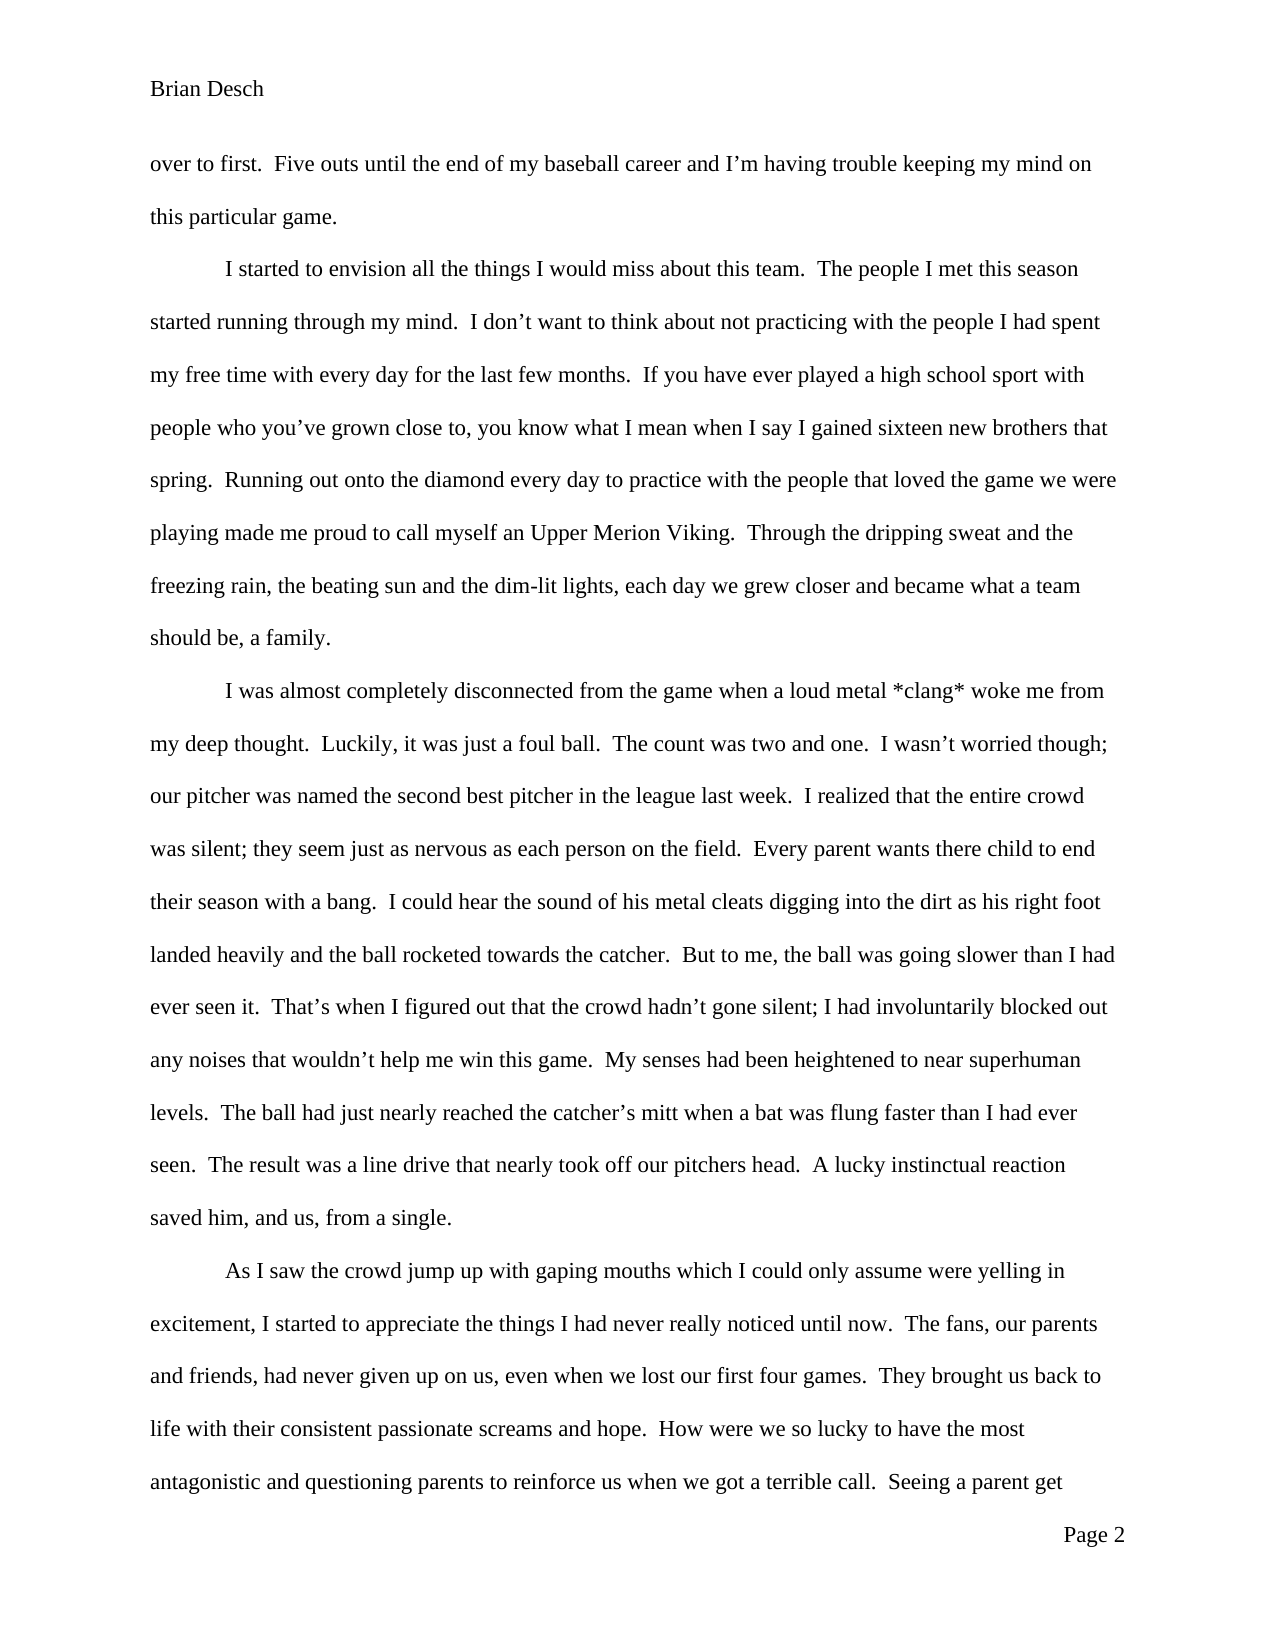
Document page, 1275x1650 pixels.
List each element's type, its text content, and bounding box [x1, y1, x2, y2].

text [150, 150, 1125, 229]
text I started to envision all the things I would miss about this team. The people I met this season started running through my mind. I don’t want to think about not practicing with the people I had spent my free time with every day for the last few months. If you have ever played a high school sport with people who you’ve grown close to, you know what I mean when I say I gained sixteen new brothers that spring. Running out onto the diamond every day to practice with the people that loved the game we were playing made me proud to call myself an Upper Merion Viking. Through the dripping sweat and the freezing rain, the beating sun and the dim-lit lights, each day we grew closer and became what a team should be, a family. [150, 255, 1125, 651]
text I was almost completely disconnected from the game when a loud metal *clang* woke me from my deep thought. Luckily, it was just a foul ball. The count was two and one. I wasn’t worried though; our pitcher was named the second best pitcher in the league last week. I realized that the entire crowd was silent; they seem just as nervous as each person on the field. Every parent wants there child to end their season with a bang. I could hear the sound of his metal cleats digging into the dirt as his right foot landed heavily and the ball rocketed towards the catcher. But to me, the ball was going slower than I had ever seen it. That’s when I figured out that the crowd hadn’t gone silent; I had involuntarily blocked out any noises that wouldn’t help me win this game. My senses had been heightened to near superhuman levels. The ball had just nearly reached the catcher’s mitt when a bat was flung faster than I had ever seen. The result was a line drive that nearly took off our pitchers head. A lucky instinctual reaction saved him, and us, from a single. [150, 677, 1125, 1231]
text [150, 1257, 1125, 1494]
